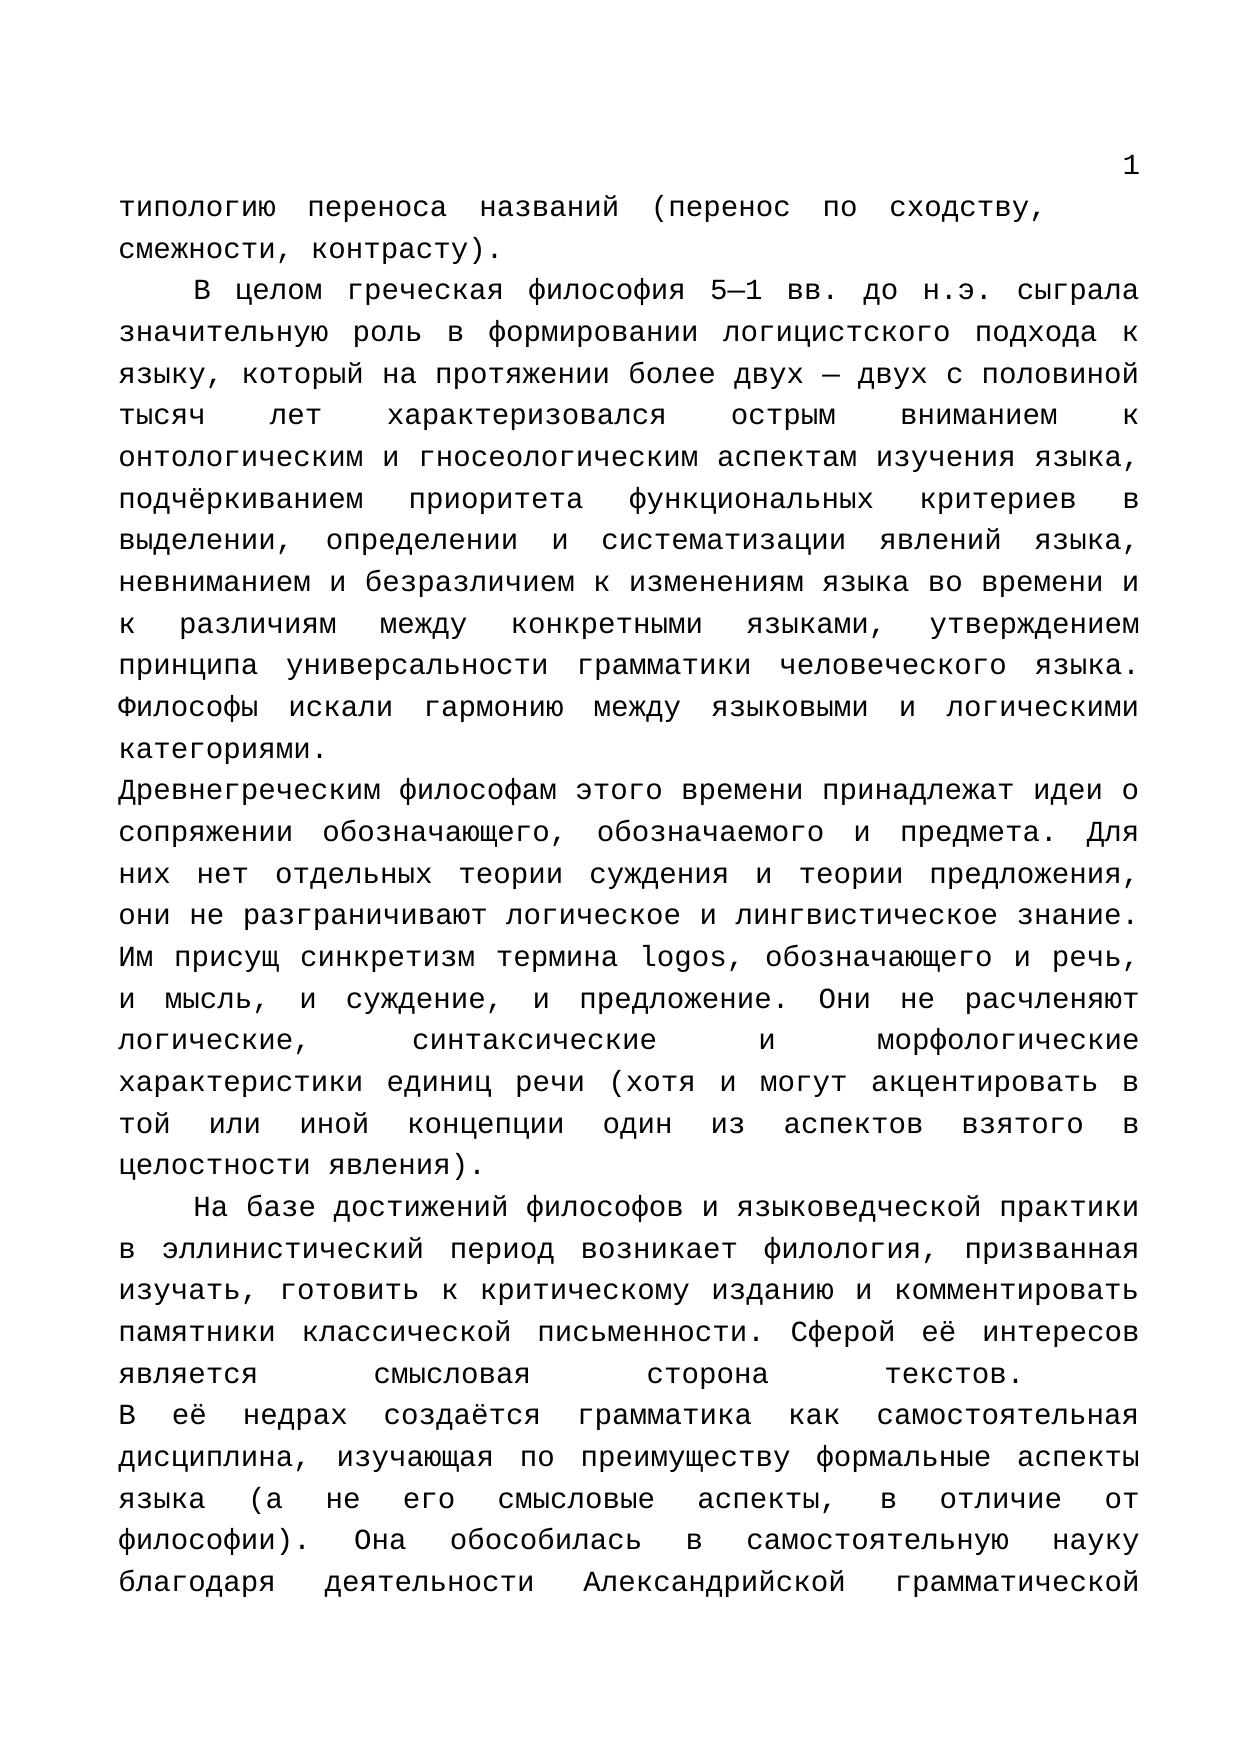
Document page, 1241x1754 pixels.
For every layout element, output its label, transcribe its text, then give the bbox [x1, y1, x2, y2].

text В целом греческая философия 5—1 вв. до н.э. сыграла значительную роль в формировании логицистского подхода к языку, который на протяжении более двух — двух с половиной тысяч лет характеризовался острым вниманием к онтологическим и гносеологическим аспектам изучения языка, подчёркиванием приоритета функциональных критериев в выделении, определении и систематизации явлений языка, невниманием и безразличием к изменениям языка во времени и к различиям между конкретными языками, утверждением принципа универсальности грамматики человеческого языка. Философы искали гармонию между языковыми и логическими категориями. Древнегреческим философам этого времени принадлежат идеи о сопряжении обозначающего, обозначаемого и предмета. Для них нет отдельных теории суждения и теории предложения, они не разграничивают логическое и лингвистическое знание. Им присущ синкретизм термина logos, обозначающего и речь, и мысль, и суждение, и предложение. Они не расчленяют логические, синтаксические и морфологические характеристики единиц речи (хотя и могут акцентировать в той или иной концепции один из аспектов взятого в целостности явления). [118, 266, 1140, 1183]
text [118, 183, 1140, 266]
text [118, 1183, 1140, 1600]
